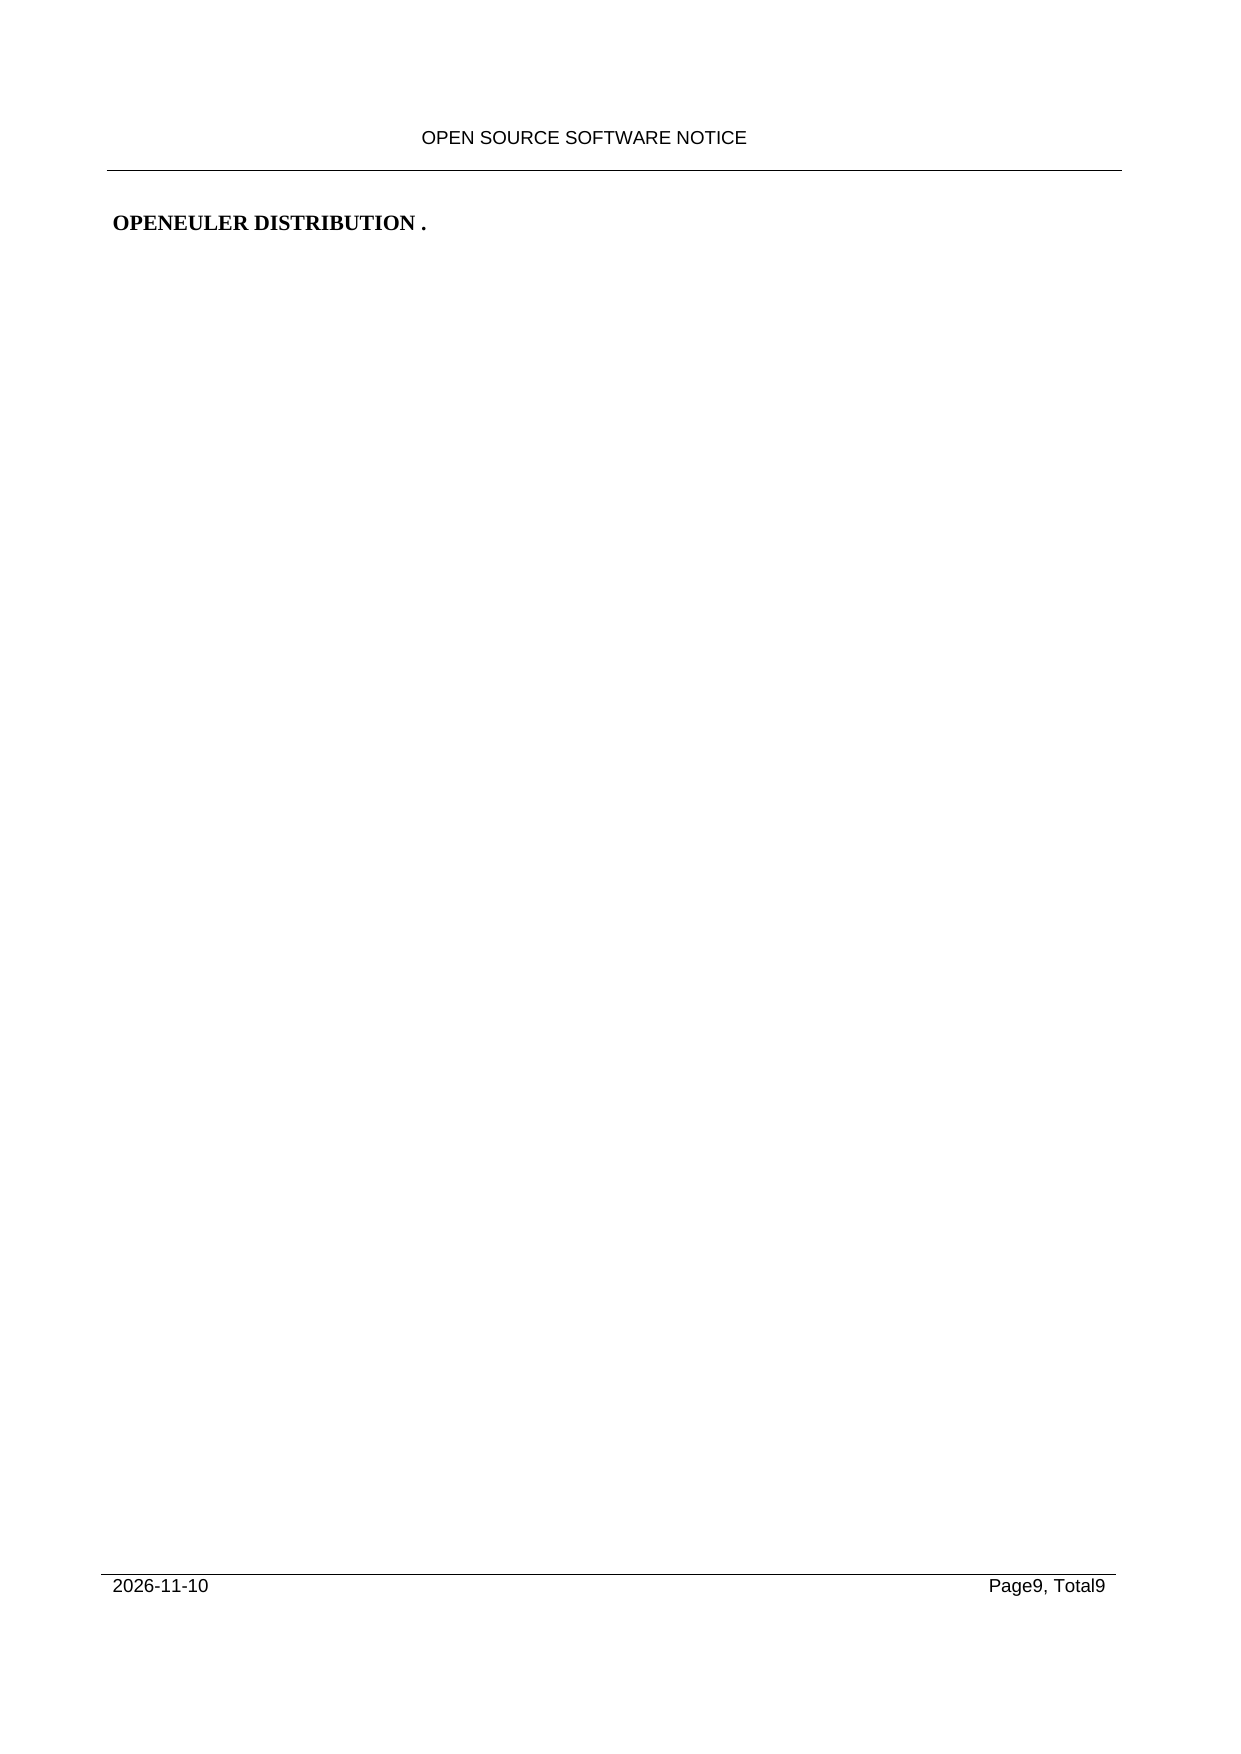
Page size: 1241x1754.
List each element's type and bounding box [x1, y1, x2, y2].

text [112, 206, 1128, 239]
